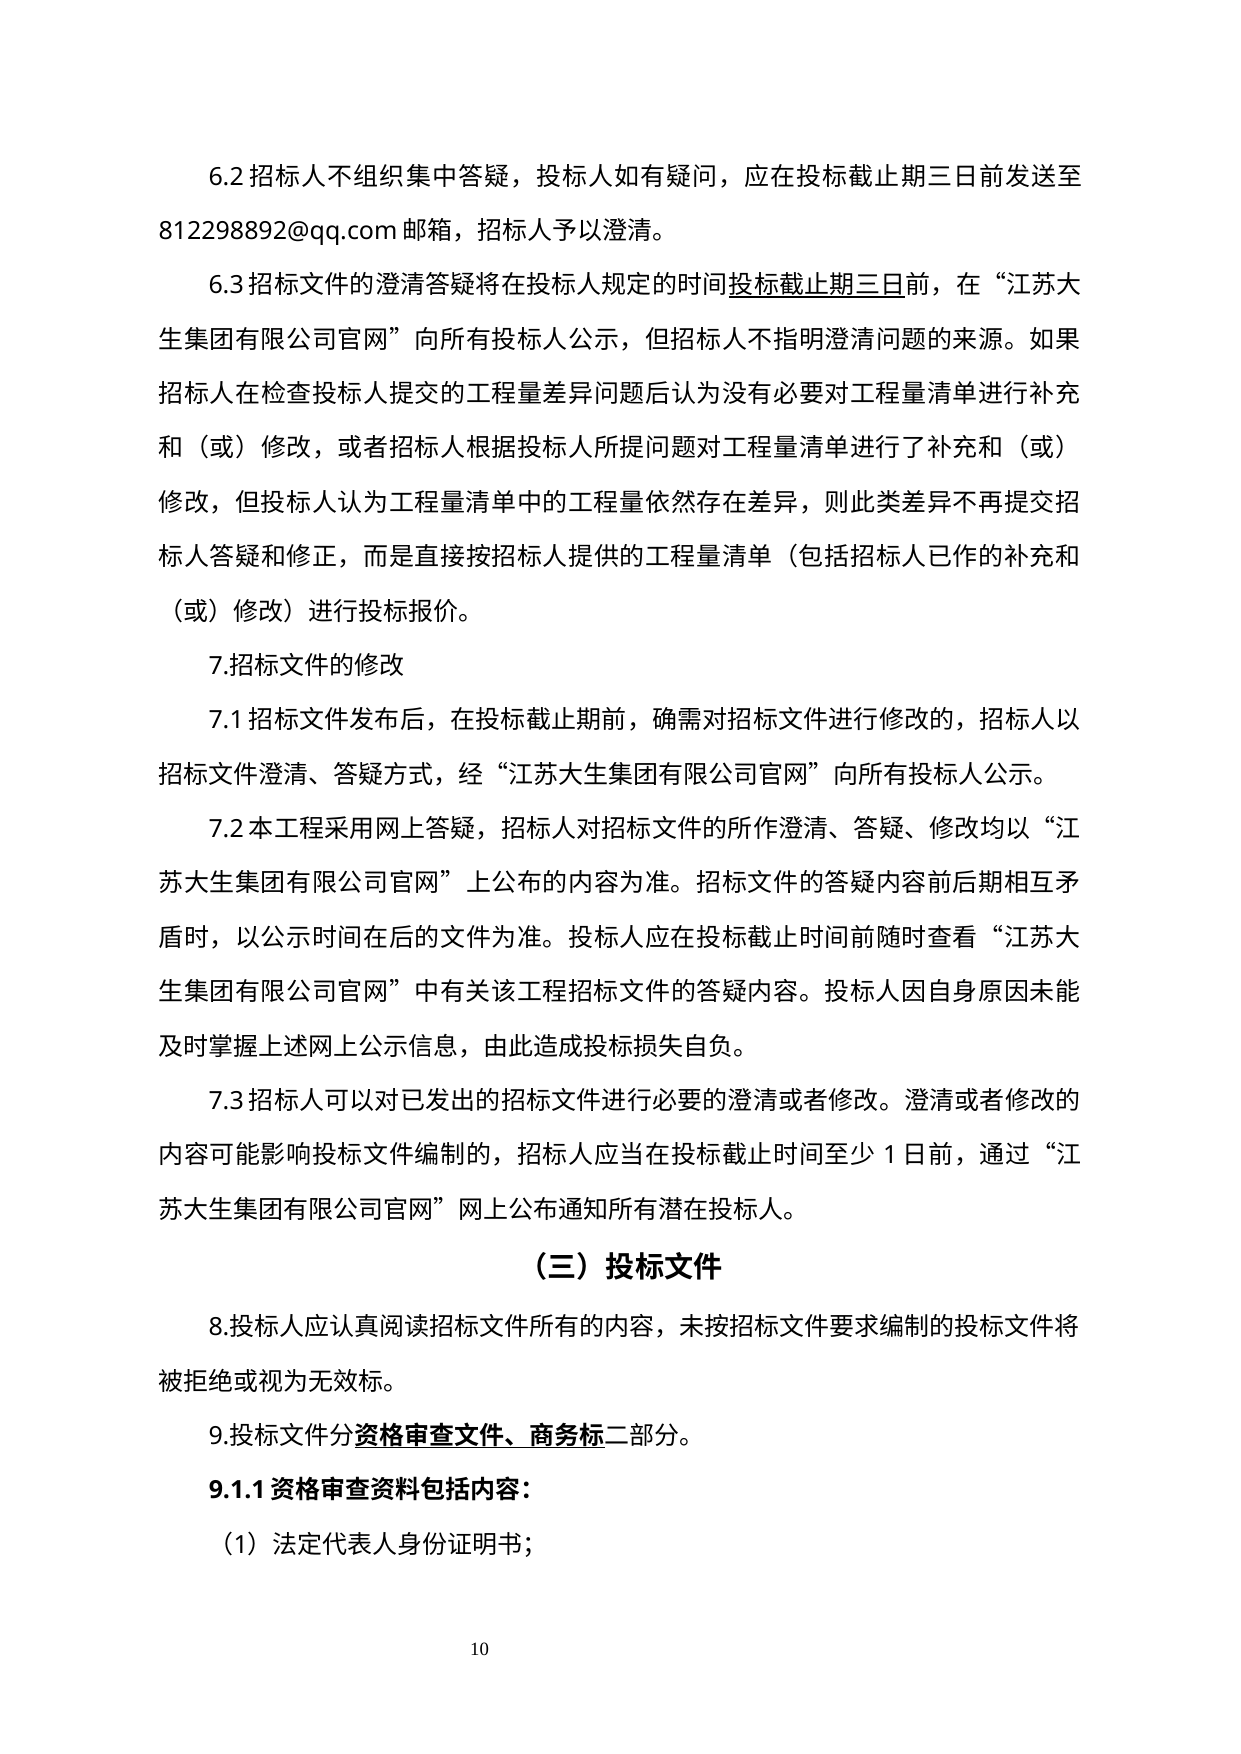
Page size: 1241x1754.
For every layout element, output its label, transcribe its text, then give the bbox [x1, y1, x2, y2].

subtitle （三）投标文件 [158, 1243, 1082, 1286]
text 7.3招标人可以对已发出的招标文件进行必要的澄清或者修改。澄清或者修改的内容可能影响投标文件编制的，招标人应当在投标截止时间至少1日前，通过“江苏大生集团有限公司官网”网上公布通知所有潜在投标人。 [158, 1080, 1082, 1225]
text 6.3招标文件的澄清答疑将在投标人规定的时间投标截止期三日前，在“江苏大生集团有限公司官网”向所有投标人公示，但招标人不指明澄清问题的来源。如果招标人在检查投标人提交的工程量差异问题后认为没有必要对工程量清单进行补充和（或）修改，或者招标人根据投标人所提问题对工程量清单进行了补充和（或）修改，但投标人认为工程量清单中的工程量依然存在差异，则此类差异不再提交招标人答疑和修正，而是直接按招标人提供的工程量清单（包括招标人已作的补充和（或）修改）进行投标报价。 [158, 265, 1082, 627]
text 8.投标人应认真阅读招标文件所有的内容，未按招标文件要求编制的投标文件将被拒绝或视为无效标。 [158, 1307, 1082, 1397]
text 7.2本工程采用网上答疑，招标人对招标文件的所作澄清、答疑、修改均以“江苏大生集团有限公司官网”上公布的内容为准。招标文件的答疑内容前后期相互矛盾时，以公示时间在后的文件为准。投标人应在投标截止时间前随时查看“江苏大生集团有限公司官网”中有关该工程招标文件的答疑内容。投标人因自身原因未能及时掌握上述网上公示信息，由此造成投标损失自负。 [158, 808, 1082, 1062]
text 7.1招标文件发布后，在投标截止期前，确需对招标文件进行修改的，招标人以招标文件澄清、答疑方式，经“江苏大生集团有限公司官网”向所有投标人公示。 [158, 700, 1082, 790]
text 9.投标文件分资格审查文件、商务标二部分。 [158, 1416, 1082, 1452]
text 9.1.1资格审查资料包括内容： [158, 1470, 1082, 1506]
text （1）法定代表人身份证明书； [158, 1524, 1082, 1561]
text 7.招标文件的修改 [158, 645, 1082, 682]
text 6.2招标人不组织集中答疑，投标人如有疑问，应在投标截止期三日前发送至812298892@qq.com邮箱，招标人予以澄清。 [158, 156, 1082, 247]
